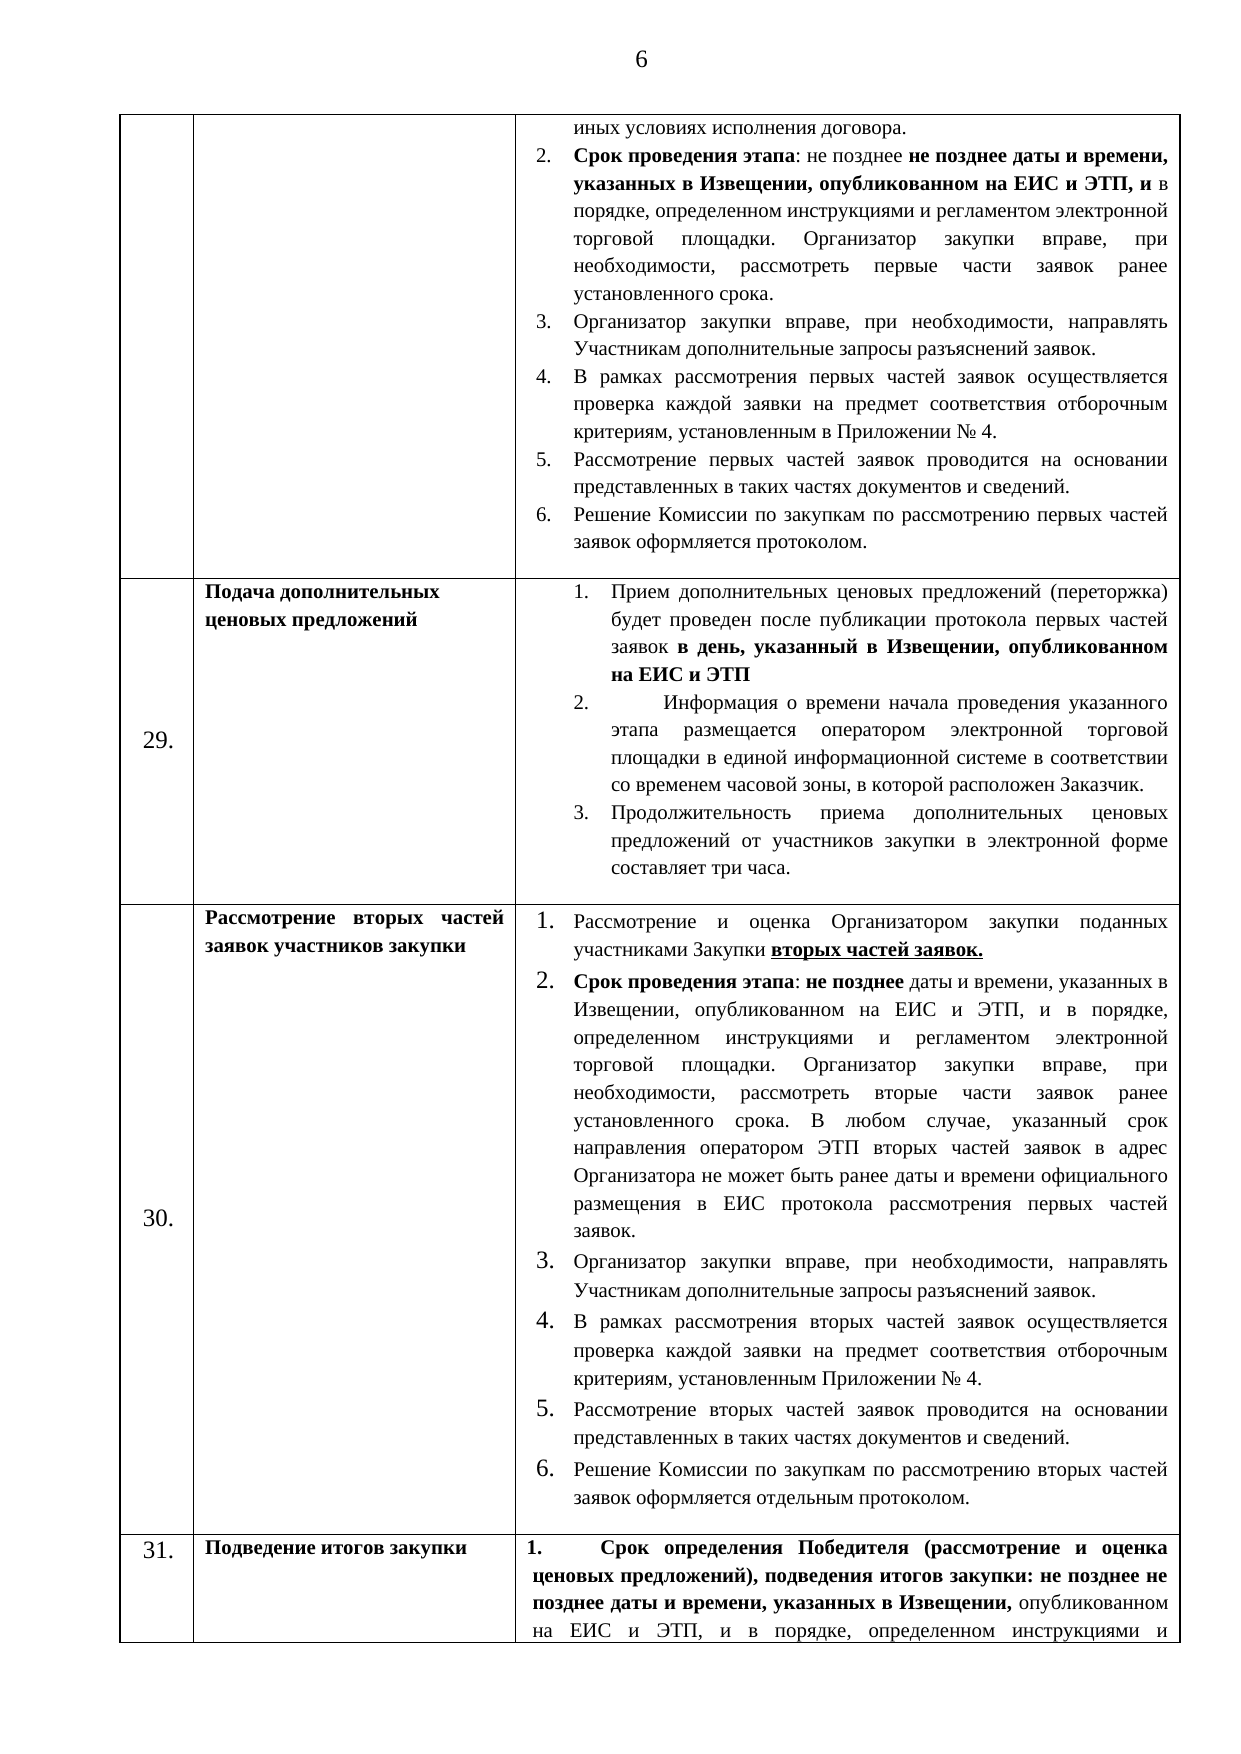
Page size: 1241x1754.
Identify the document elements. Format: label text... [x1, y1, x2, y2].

table_cell Подача дополнительных ценовых предложений [194, 579, 515, 904]
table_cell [516, 1535, 1179, 1642]
table_cell [121, 579, 193, 904]
table_cell [121, 1535, 193, 1642]
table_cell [516, 115, 1179, 578]
table_cell [121, 905, 193, 1534]
table_cell Прием дополнительных ценовых предложений (переторжка) будет проведен после публикации протокола первых частей заявок в день, указанный в Извещении, опубликованном на ЕИС и ЭТП Информация о времени начала проведения указанного этапа размещается оператором электронной торговой площадки в единой информационной системе в соответствии со временем часовой зоны, в которой расположен Заказчик. Продолжительность приема дополнительных ценовых предложений от участников закупки в электронной форме составляет три часа. [516, 579, 1179, 904]
table_cell [121, 115, 193, 578]
table_cell Рассмотрение вторых частей заявок участников закупки [194, 905, 515, 1534]
table_cell Рассмотрение и оценка Организатором закупки поданных участниками Закупки вторых частей заявок. Срок проведения этапа: не позднее даты и времени, указанных в Извещении, опубликованном на ЕИС и ЭТП, и в порядке, определенном инструкциями и регламентом электронной торговой площадки. Организатор закупки вправе, при необходимости, рассмотреть вторые части заявок ранее установленного срока. В любом случае, указанный срок направления оператором ЭТП вторых частей заявок в адрес Организатора не может быть ранее даты и времени официального размещения в ЕИС протокола рассмотрения первых частей заявок. Организатор закупки вправе, при необходимости, направлять Участникам дополнительные запросы разъяснений заявок. В рамках рассмотрения вторых частей заявок осуществляется проверка каждой заявки на предмет соответствия отборочным критериям, установленным Приложении № 4. Рассмотрение вторых частей заявок проводится на основании представленных в таких частях документов и сведений. Решение Комиссии по закупкам по рассмотрению вторых частей заявок оформляется отдельным протоколом. [516, 905, 1179, 1534]
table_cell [194, 1535, 515, 1642]
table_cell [194, 115, 515, 578]
